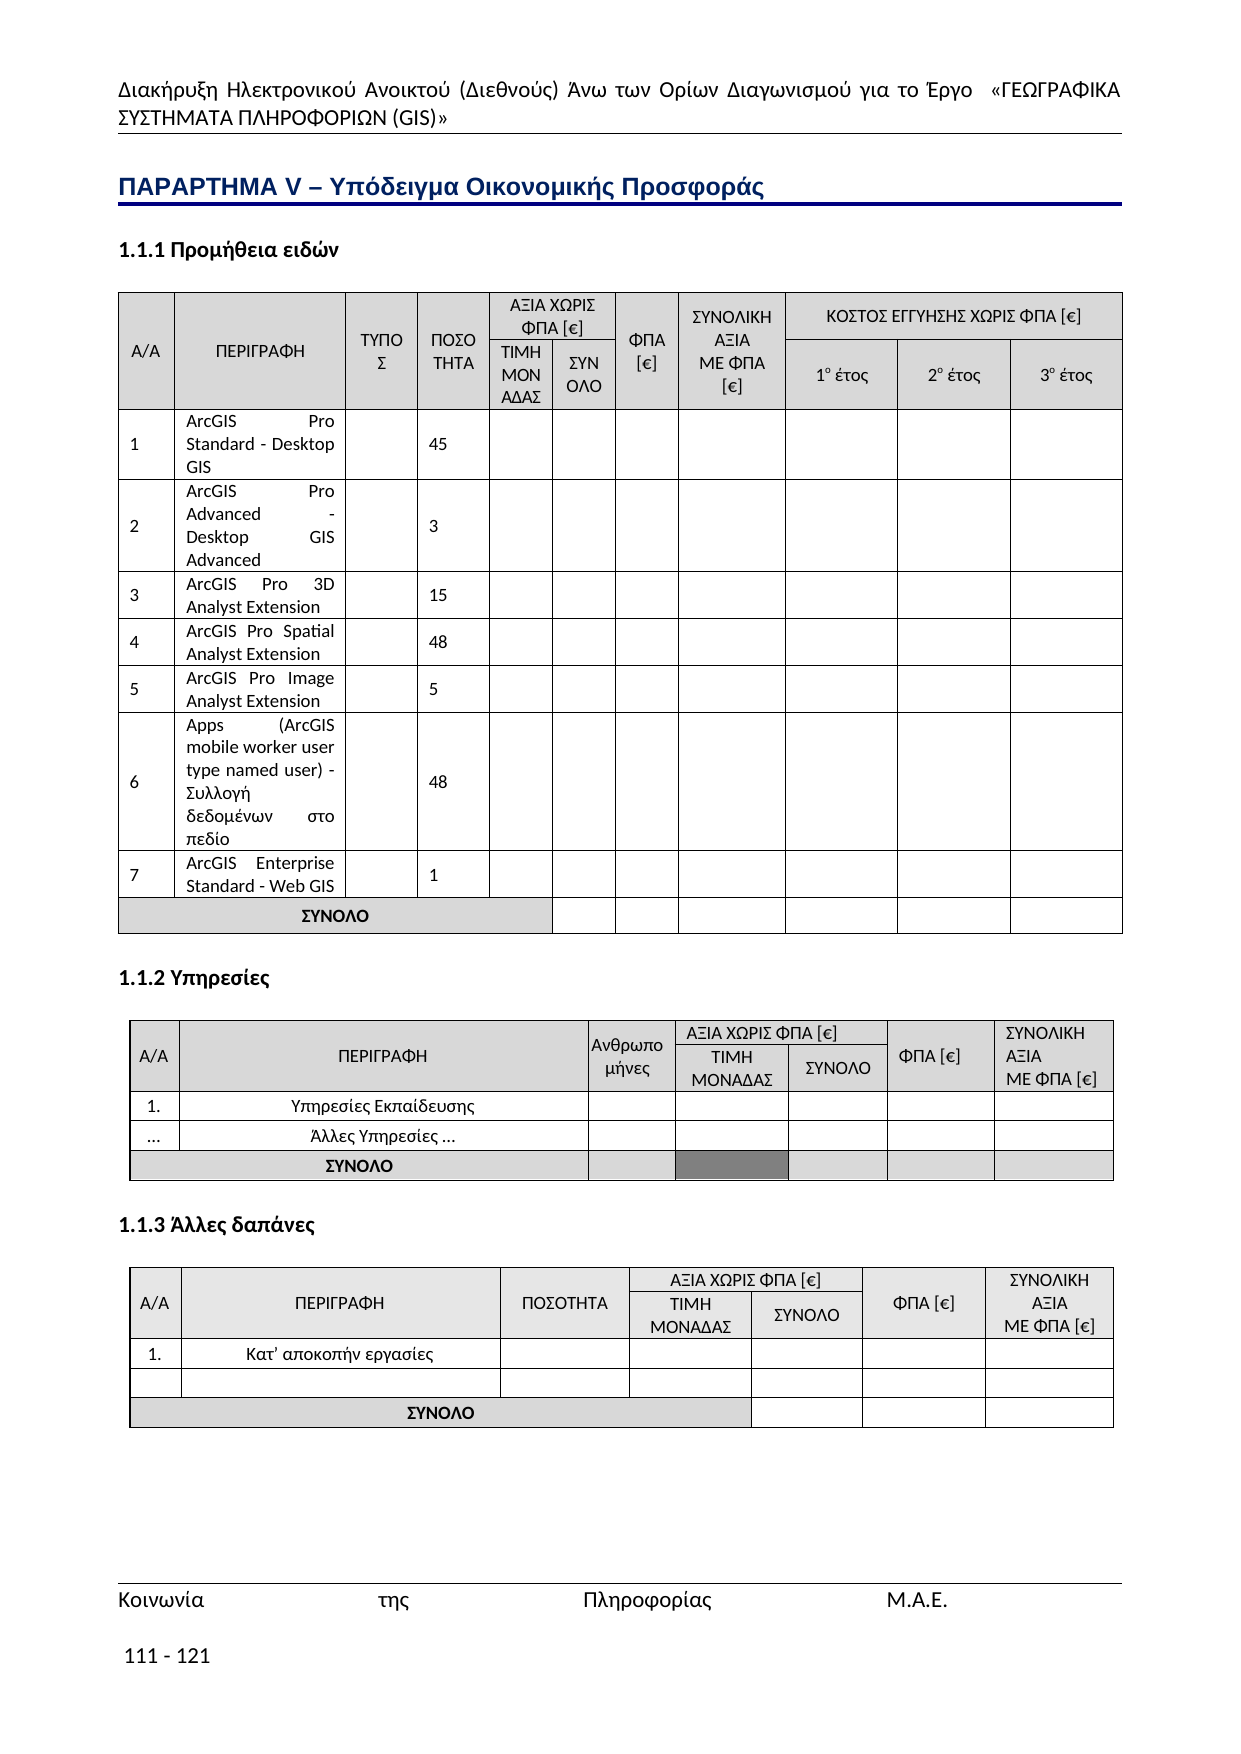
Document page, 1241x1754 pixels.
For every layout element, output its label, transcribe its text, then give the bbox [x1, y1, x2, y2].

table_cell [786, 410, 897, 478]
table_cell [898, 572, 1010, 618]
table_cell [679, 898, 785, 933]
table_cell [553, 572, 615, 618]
text 1.1.3 Άλλες δαπάνες [118, 1210, 1122, 1238]
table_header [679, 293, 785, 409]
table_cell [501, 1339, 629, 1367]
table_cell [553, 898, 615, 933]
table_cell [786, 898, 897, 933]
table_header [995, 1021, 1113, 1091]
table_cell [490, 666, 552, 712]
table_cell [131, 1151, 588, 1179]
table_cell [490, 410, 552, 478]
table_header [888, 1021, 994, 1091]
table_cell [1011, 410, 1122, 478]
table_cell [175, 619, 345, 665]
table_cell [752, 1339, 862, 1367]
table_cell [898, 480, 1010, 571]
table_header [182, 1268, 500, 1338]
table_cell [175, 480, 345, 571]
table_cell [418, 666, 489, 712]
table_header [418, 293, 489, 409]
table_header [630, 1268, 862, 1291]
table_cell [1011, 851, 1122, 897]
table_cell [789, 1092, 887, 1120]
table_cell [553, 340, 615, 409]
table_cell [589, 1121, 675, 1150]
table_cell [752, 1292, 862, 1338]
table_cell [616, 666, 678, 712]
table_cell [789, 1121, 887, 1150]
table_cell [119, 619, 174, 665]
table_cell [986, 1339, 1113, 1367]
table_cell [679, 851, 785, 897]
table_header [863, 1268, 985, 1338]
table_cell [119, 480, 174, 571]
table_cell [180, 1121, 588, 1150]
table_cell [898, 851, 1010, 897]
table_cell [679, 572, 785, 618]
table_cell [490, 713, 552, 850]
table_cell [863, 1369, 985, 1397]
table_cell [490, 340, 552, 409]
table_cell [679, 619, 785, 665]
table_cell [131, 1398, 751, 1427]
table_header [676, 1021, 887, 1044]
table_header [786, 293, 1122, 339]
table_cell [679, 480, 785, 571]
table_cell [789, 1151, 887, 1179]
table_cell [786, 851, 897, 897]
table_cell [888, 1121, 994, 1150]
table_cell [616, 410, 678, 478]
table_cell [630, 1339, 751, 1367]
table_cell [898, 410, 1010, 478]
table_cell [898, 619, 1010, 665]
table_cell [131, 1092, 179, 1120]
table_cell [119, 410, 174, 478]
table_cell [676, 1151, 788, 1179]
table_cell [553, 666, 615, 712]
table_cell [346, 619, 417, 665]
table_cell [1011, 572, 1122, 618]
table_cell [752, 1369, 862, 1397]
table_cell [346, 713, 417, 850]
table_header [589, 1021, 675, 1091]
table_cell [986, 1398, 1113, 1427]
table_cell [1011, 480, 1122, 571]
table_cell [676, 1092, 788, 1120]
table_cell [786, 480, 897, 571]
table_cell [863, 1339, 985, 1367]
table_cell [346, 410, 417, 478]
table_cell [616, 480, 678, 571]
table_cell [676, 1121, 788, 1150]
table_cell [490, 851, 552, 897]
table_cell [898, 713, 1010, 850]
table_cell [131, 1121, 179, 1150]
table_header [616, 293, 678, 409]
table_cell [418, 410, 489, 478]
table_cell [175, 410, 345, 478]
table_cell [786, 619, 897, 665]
subtitle ΠΑΡΑΡΤΗΜΑ V – Υπόδειγμα Οικονομικής Προσφοράς [118, 172, 1122, 202]
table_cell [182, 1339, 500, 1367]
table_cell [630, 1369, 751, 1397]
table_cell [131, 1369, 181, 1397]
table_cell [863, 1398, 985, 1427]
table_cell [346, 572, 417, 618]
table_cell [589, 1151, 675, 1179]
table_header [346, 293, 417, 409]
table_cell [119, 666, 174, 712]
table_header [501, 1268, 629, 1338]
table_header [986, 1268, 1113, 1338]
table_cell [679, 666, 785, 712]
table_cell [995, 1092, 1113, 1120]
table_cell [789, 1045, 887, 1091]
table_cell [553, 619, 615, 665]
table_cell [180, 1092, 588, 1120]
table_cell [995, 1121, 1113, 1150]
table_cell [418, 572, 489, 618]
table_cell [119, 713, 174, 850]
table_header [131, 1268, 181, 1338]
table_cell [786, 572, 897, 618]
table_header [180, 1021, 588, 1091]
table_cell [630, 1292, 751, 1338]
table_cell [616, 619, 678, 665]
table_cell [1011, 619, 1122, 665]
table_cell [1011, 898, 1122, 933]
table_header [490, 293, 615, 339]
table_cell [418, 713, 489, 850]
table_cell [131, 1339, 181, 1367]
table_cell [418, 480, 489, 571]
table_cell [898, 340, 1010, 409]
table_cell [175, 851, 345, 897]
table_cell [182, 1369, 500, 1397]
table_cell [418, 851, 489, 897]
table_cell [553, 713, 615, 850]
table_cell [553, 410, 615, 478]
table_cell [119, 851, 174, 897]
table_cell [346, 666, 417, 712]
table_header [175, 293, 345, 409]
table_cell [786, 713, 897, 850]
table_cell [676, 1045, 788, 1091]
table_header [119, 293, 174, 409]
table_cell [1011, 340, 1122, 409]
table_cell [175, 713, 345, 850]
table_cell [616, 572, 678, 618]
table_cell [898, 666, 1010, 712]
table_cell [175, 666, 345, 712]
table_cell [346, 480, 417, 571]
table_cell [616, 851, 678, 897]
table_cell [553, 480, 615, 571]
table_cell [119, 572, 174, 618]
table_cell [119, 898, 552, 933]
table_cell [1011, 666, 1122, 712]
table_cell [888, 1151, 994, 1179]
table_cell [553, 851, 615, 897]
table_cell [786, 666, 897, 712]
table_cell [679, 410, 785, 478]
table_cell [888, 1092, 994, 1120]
text 1.1.2 Υπηρεσίες [118, 963, 1122, 991]
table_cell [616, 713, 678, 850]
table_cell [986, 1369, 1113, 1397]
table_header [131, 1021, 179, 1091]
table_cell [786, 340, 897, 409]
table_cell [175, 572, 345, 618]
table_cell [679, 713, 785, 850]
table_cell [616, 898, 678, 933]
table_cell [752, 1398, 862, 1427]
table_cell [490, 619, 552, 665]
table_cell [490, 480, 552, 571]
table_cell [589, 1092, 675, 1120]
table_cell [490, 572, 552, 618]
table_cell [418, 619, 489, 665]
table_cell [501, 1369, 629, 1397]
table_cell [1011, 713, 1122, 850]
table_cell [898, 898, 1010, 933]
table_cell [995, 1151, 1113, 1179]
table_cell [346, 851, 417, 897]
text 1.1.1 Προμήθεια ειδών [118, 235, 1122, 263]
